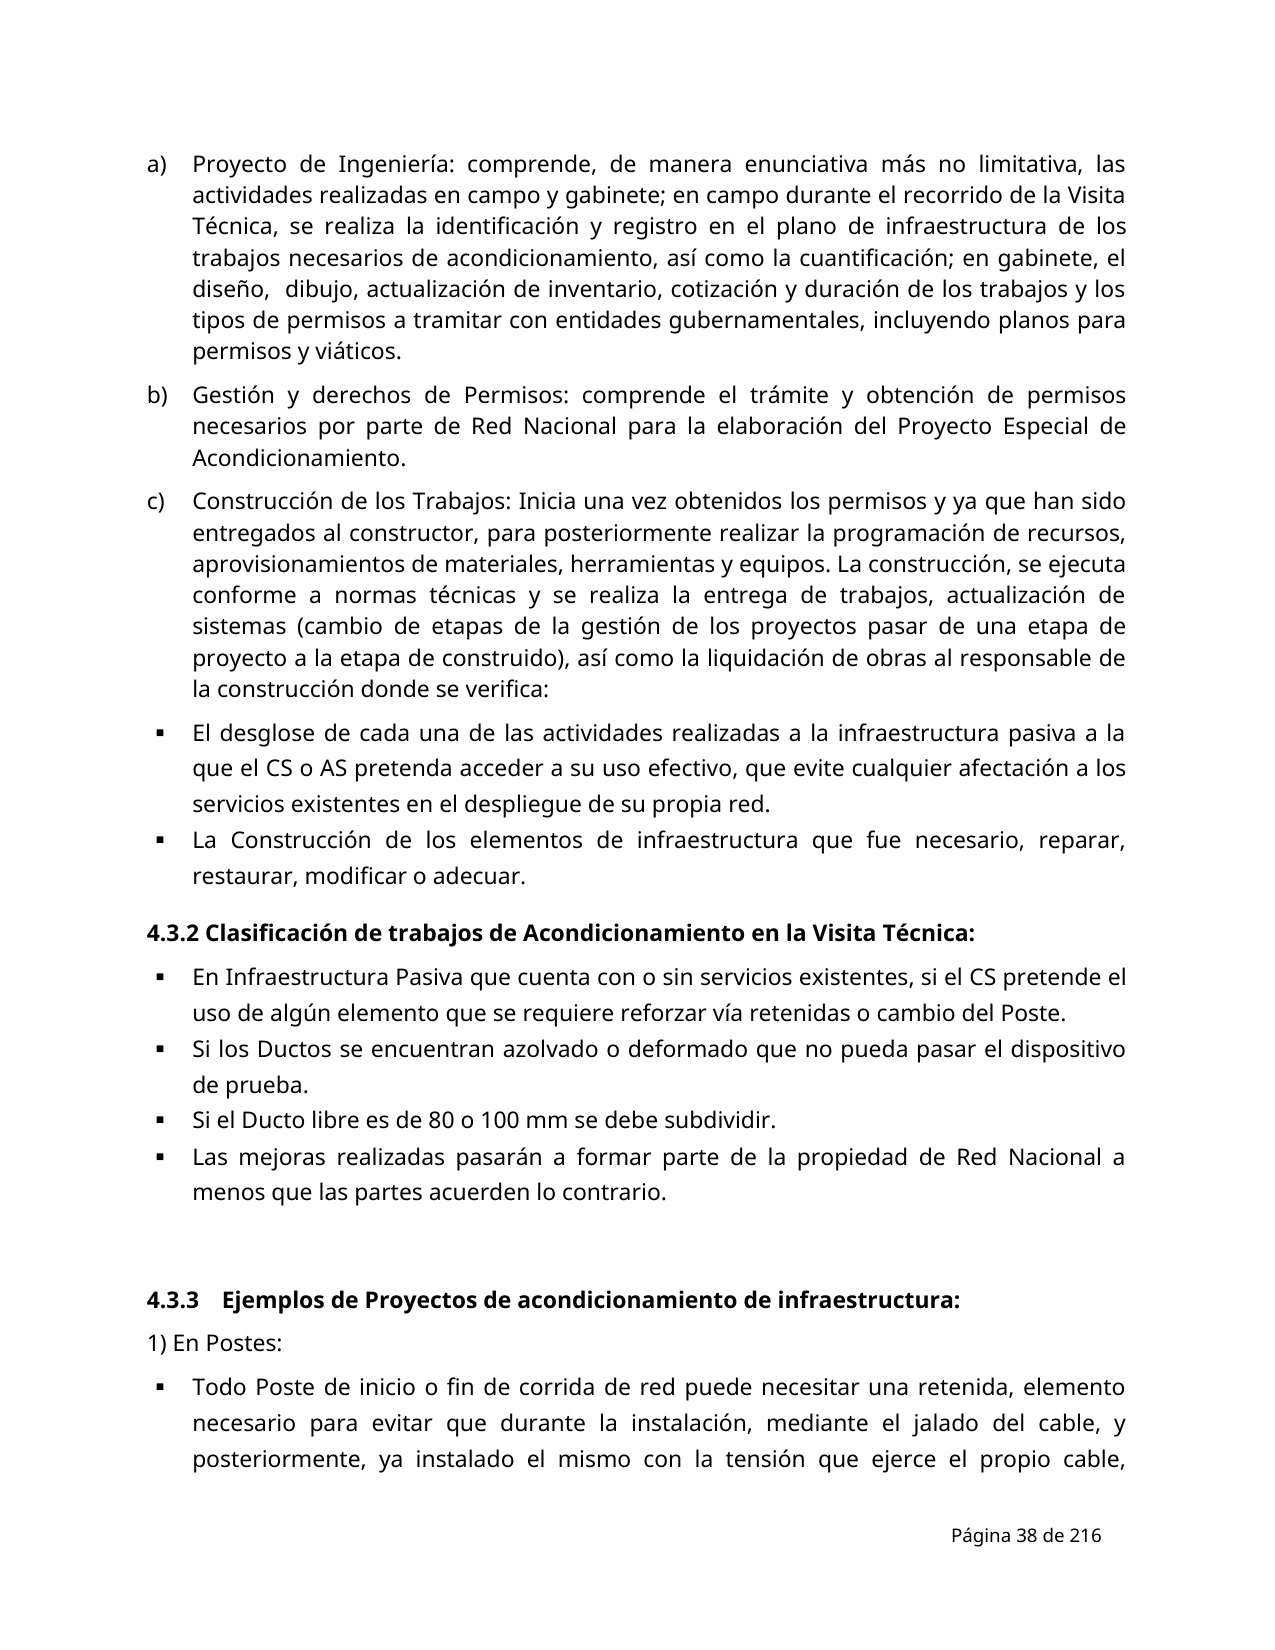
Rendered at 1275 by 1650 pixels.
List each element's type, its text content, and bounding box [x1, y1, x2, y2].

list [154, 1371, 1127, 1474]
list La Construcción de los elementos de infraestructura que fue necesario, reparar, restaurar, modificar o adecuar. [154, 824, 1127, 891]
subtitle b) Gestión y derechos de Permisos: comprende el trámite y obtención de permisos necesarios por parte de Red Nacional para la elaboración del Proyecto Especial de Acondicionamiento. [147, 379, 1127, 473]
subtitle 4.3.2 Clasificación de trabajos de Acondicionamiento en la Visita Técnica: [147, 917, 1127, 948]
subtitle a) Proyecto de Ingeniería: comprende, de manera enunciativa más no limitativa, las actividades realizadas en campo y gabinete; en campo durante el recorrido de la Visita Técnica, se realiza la identificación y registro en el plano de infraestructura de los trabajos necesarios de acondicionamiento, así como la cuantificación; en gabinete, el diseño, dibujo, actualización de inventario, cotización y duración de los trabajos y los tipos de permisos a tramitar con entidades gubernamentales, incluyendo planos para permisos y viáticos. [147, 148, 1127, 366]
subtitle 1) En Postes: [147, 1327, 1127, 1358]
list El desglose de cada una de las actividades realizadas a la infraestructura pasiva a la que el CS o AS pretenda acceder a su uso efectivo, que evite cualquier afectación a los servicios existentes en el despliegue de su propia red. [154, 716, 1127, 819]
list Si los Ductos se encuentran azolvado o deformado que no pueda pasar el dispositivo de prueba. [154, 1033, 1127, 1100]
list Las mejoras realizadas pasarán a formar parte de la propiedad de Red Nacional a menos que las partes acuerden lo contrario. [154, 1140, 1127, 1208]
list En Infraestructura Pasiva que cuenta con o sin servicios existentes, si el CS pretende el uso de algún elemento que se requiere reforzar vía retenidas o cambio del Poste. [154, 961, 1127, 1028]
list Si el Ducto libre es de 80 o 100 mm se debe subdividir. [154, 1104, 1127, 1136]
subtitle c) Construcción de los Trabajos: Inicia una vez obtenidos los permisos y ya que han sido entregados al constructor, para posteriormente realizar la programación de recursos, aprovisionamientos de materiales, herramientas y equipos. La construcción, se ejecuta conforme a normas técnicas y se realiza la entrega de trabajos, actualización de sistemas (cambio de etapas de la gestión de los proyectos pasar de una etapa de proyecto a la etapa de construido), así como la liquidación de obras al responsable de la construcción donde se verifica: [147, 485, 1127, 704]
subtitle 4.3.3 Ejemplos de Proyectos de acondicionamiento de infraestructura: [147, 1283, 1127, 1315]
